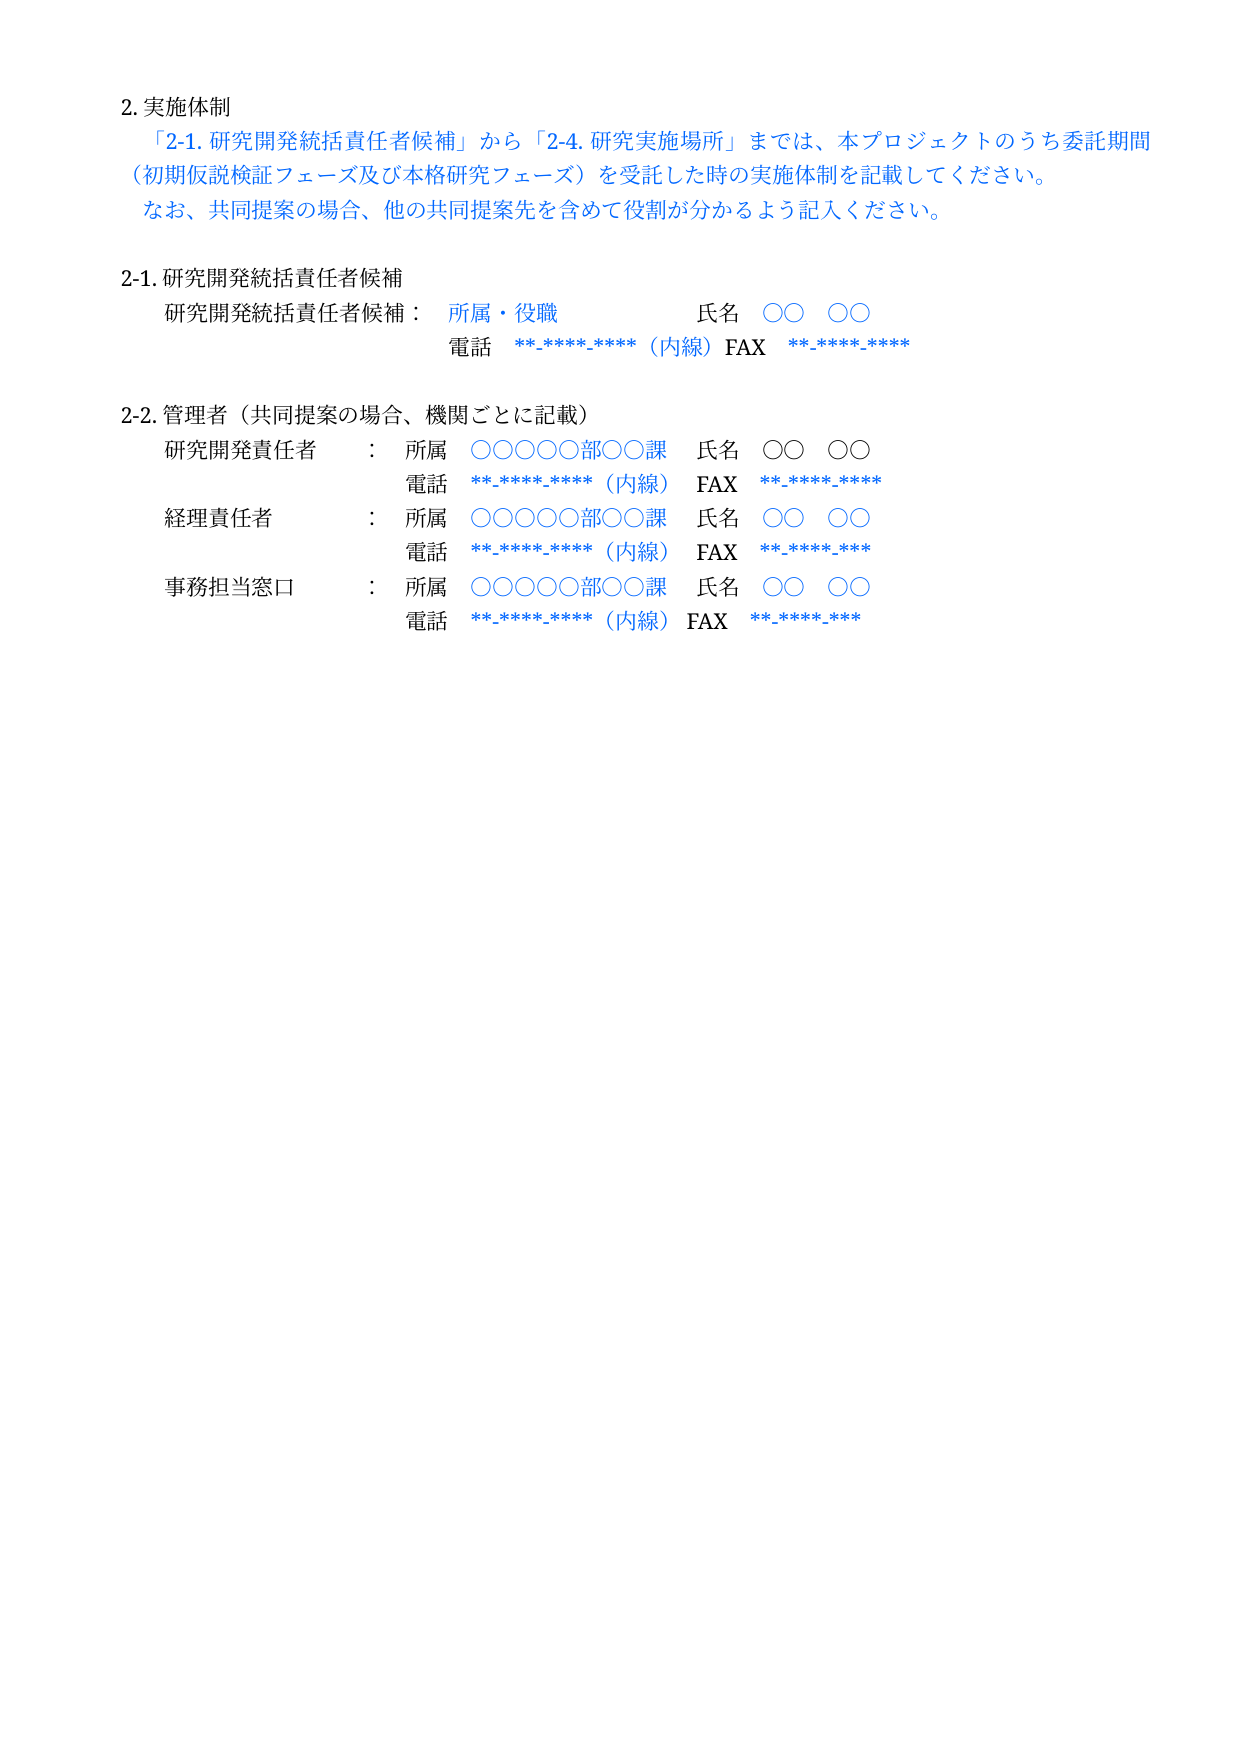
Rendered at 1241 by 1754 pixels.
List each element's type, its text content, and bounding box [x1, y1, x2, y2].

text 2-1. 研究開発統括責任者候補 [120, 260, 1152, 294]
text 事務担当窓口 ： 所属 ○○○○○部○○課 氏名 ○○ ○○ [120, 568, 1152, 603]
text 「2-1. 研究開発統括責任者候補」から「2-4. 研究実施場所」までは、本プロジェクトのうち委託期間（初期仮説検証フェーズ及び本格研究フェーズ）を受託した時の実施体制を記載してください。 [120, 123, 1152, 192]
text 電話 **-****-****（内線） FAX **-****-**** [120, 466, 1152, 500]
text 2-2. 管理者（共同提案の場合、機関ごとに記載） [120, 397, 1152, 431]
text 研究開発統括責任者候補： 所属・役職 氏名 ○○ ○○ [120, 294, 1152, 329]
text 電話 **-****-****（内線） FAX **-****-*** [120, 534, 1152, 568]
text 電話 **-****-****（内線）FAX **-****-**** [120, 329, 1152, 363]
text 電話 **-****-****（内線） FAX **-****-***2-3. 実施体制図 [120, 603, 1152, 637]
text なお、共同提案の場合、他の共同提案先を含めて役割が分かるよう記入ください。 [120, 192, 1152, 226]
text 2. 実施体制 [120, 89, 1152, 123]
text 経理責任者 ： 所属 ○○○○○部○○課 氏名 ○○ ○○ [120, 500, 1152, 534]
text 研究開発責任者 ： 所属 ○○○○○部○○課 氏名 ○○ ○○ [120, 431, 1152, 466]
